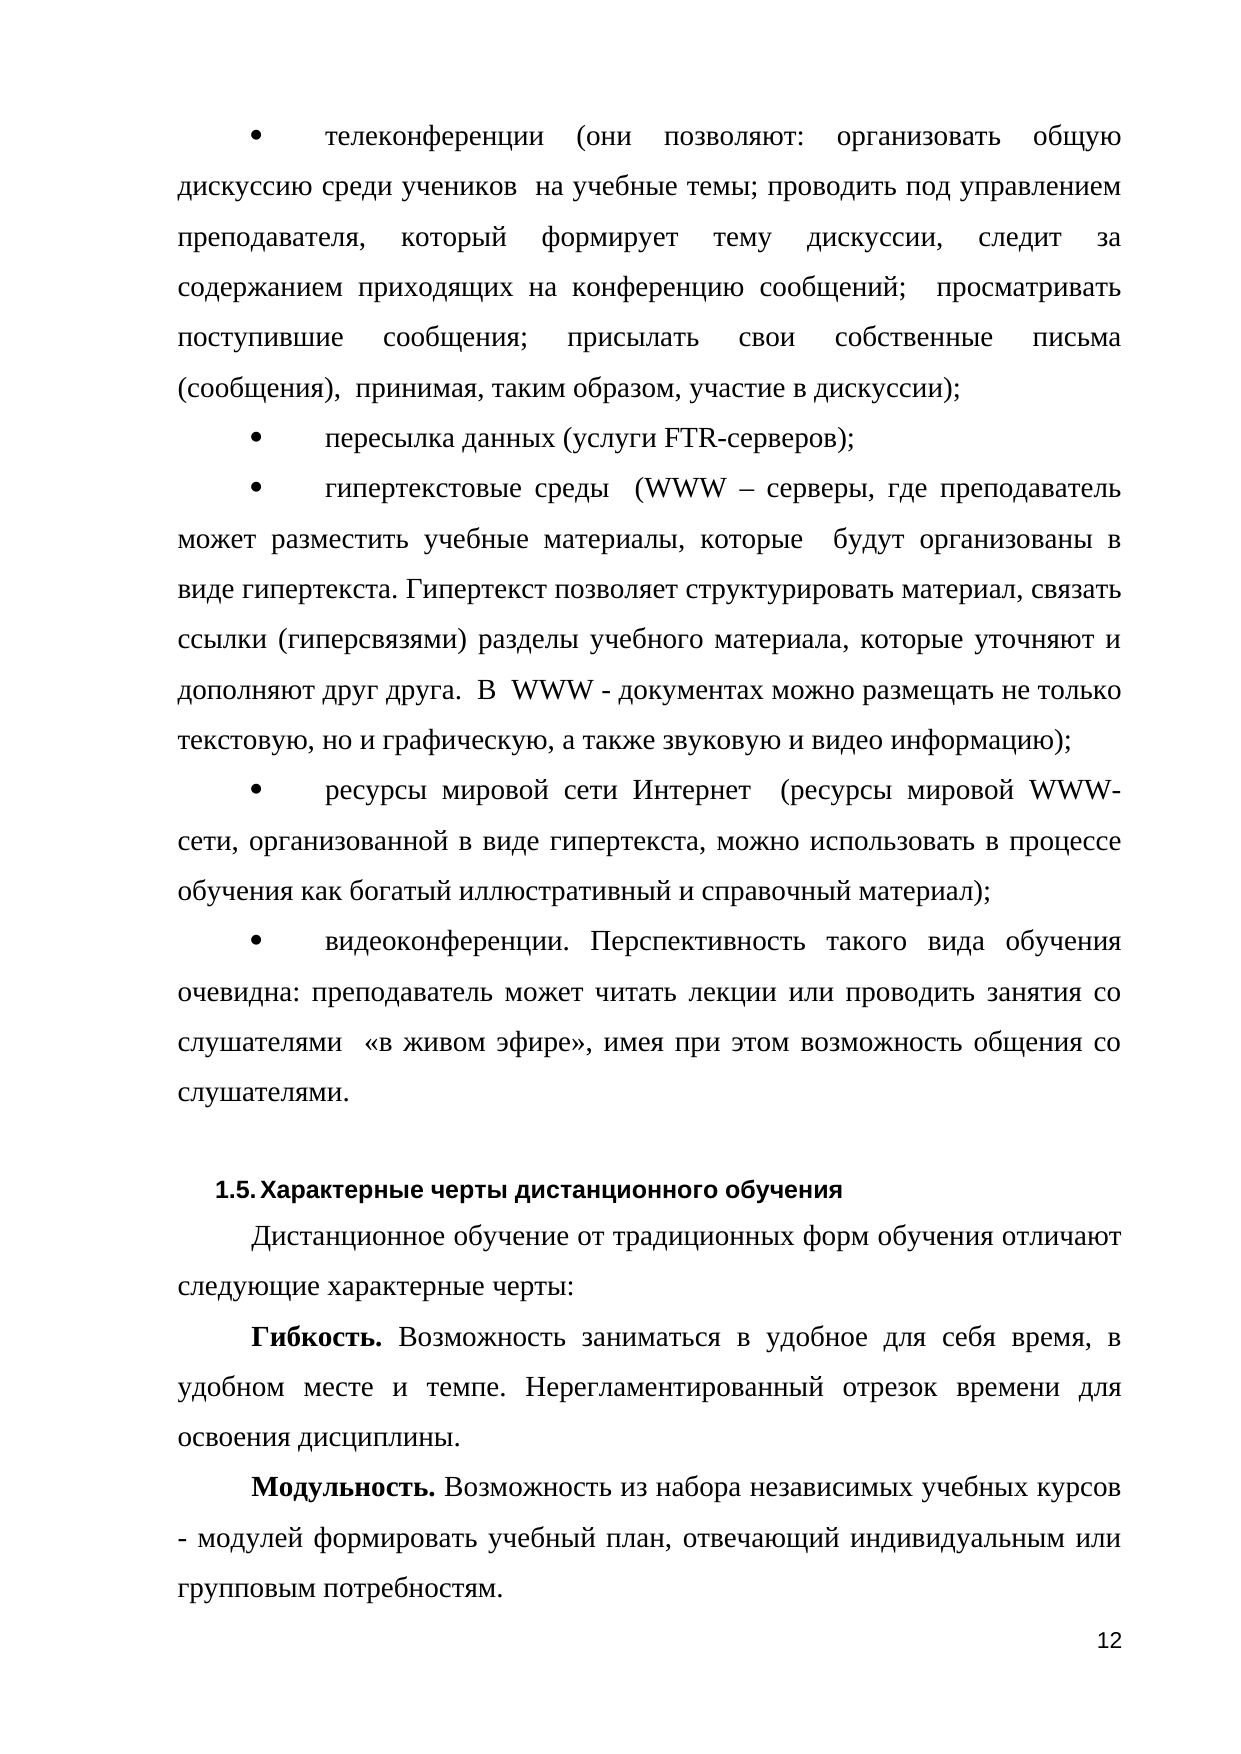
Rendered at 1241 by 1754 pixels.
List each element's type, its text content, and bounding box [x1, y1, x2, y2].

list видеоконференции. Перспективность такого вида обучения очевидна: преподаватель может читать лекции или проводить занятия со слушателями «в живом эфире», имея при этом возможность общения со слушателями. [177, 923, 1122, 1108]
list пересылка данных (услуги FTR-серверов); [177, 420, 1122, 454]
list телеконференции (они позволяют: организовать общую дискуссию среди учеников на учебные темы; проводить под управлением преподавателя, который формирует тему дискуссии, следит за содержанием приходящих на конференцию сообщений; просматривать поступившие сообщения; присылать свои собственные письма (сообщения), принимая, таким образом, участие в дискуссии); [177, 118, 1122, 403]
list гипертекстовые среды (WWW – серверы, где преподаватель может разместить учебные материалы, которые будут организованы в виде гипертекста. Гипертекст позволяет структурировать материал, связать ссылки (гиперсвязями) разделы учебного материала, которые уточняют и дополняют друг друга. В WWW - документах можно размещать не только текстовую, но и графическую, а также звуковую и видео информацию); [177, 471, 1122, 756]
text Дистанционное обучение от традиционных форм обучения отличают следующие характерные черты: [177, 1218, 1122, 1302]
text Гибкость. Возможность заниматься в удобное для себя время, в удобном месте и темпе. Нерегламентированный отрезок времени для освоения дисциплины. [177, 1319, 1122, 1453]
subtitle Характерные черты дистанционного обучения [215, 1175, 1122, 1204]
text Модульность. Возможность из набора независимых учебных курсов - модулей формировать учебный план, отвечающий индивидуальным или групповым потребностям. [177, 1469, 1122, 1604]
list ресурсы мировой сети Интернет (ресурсы мировой WWW-сети, организованной в виде гипертекста, можно использовать в процессе обучения как богатый иллюстративный и справочный материал); [177, 772, 1122, 907]
